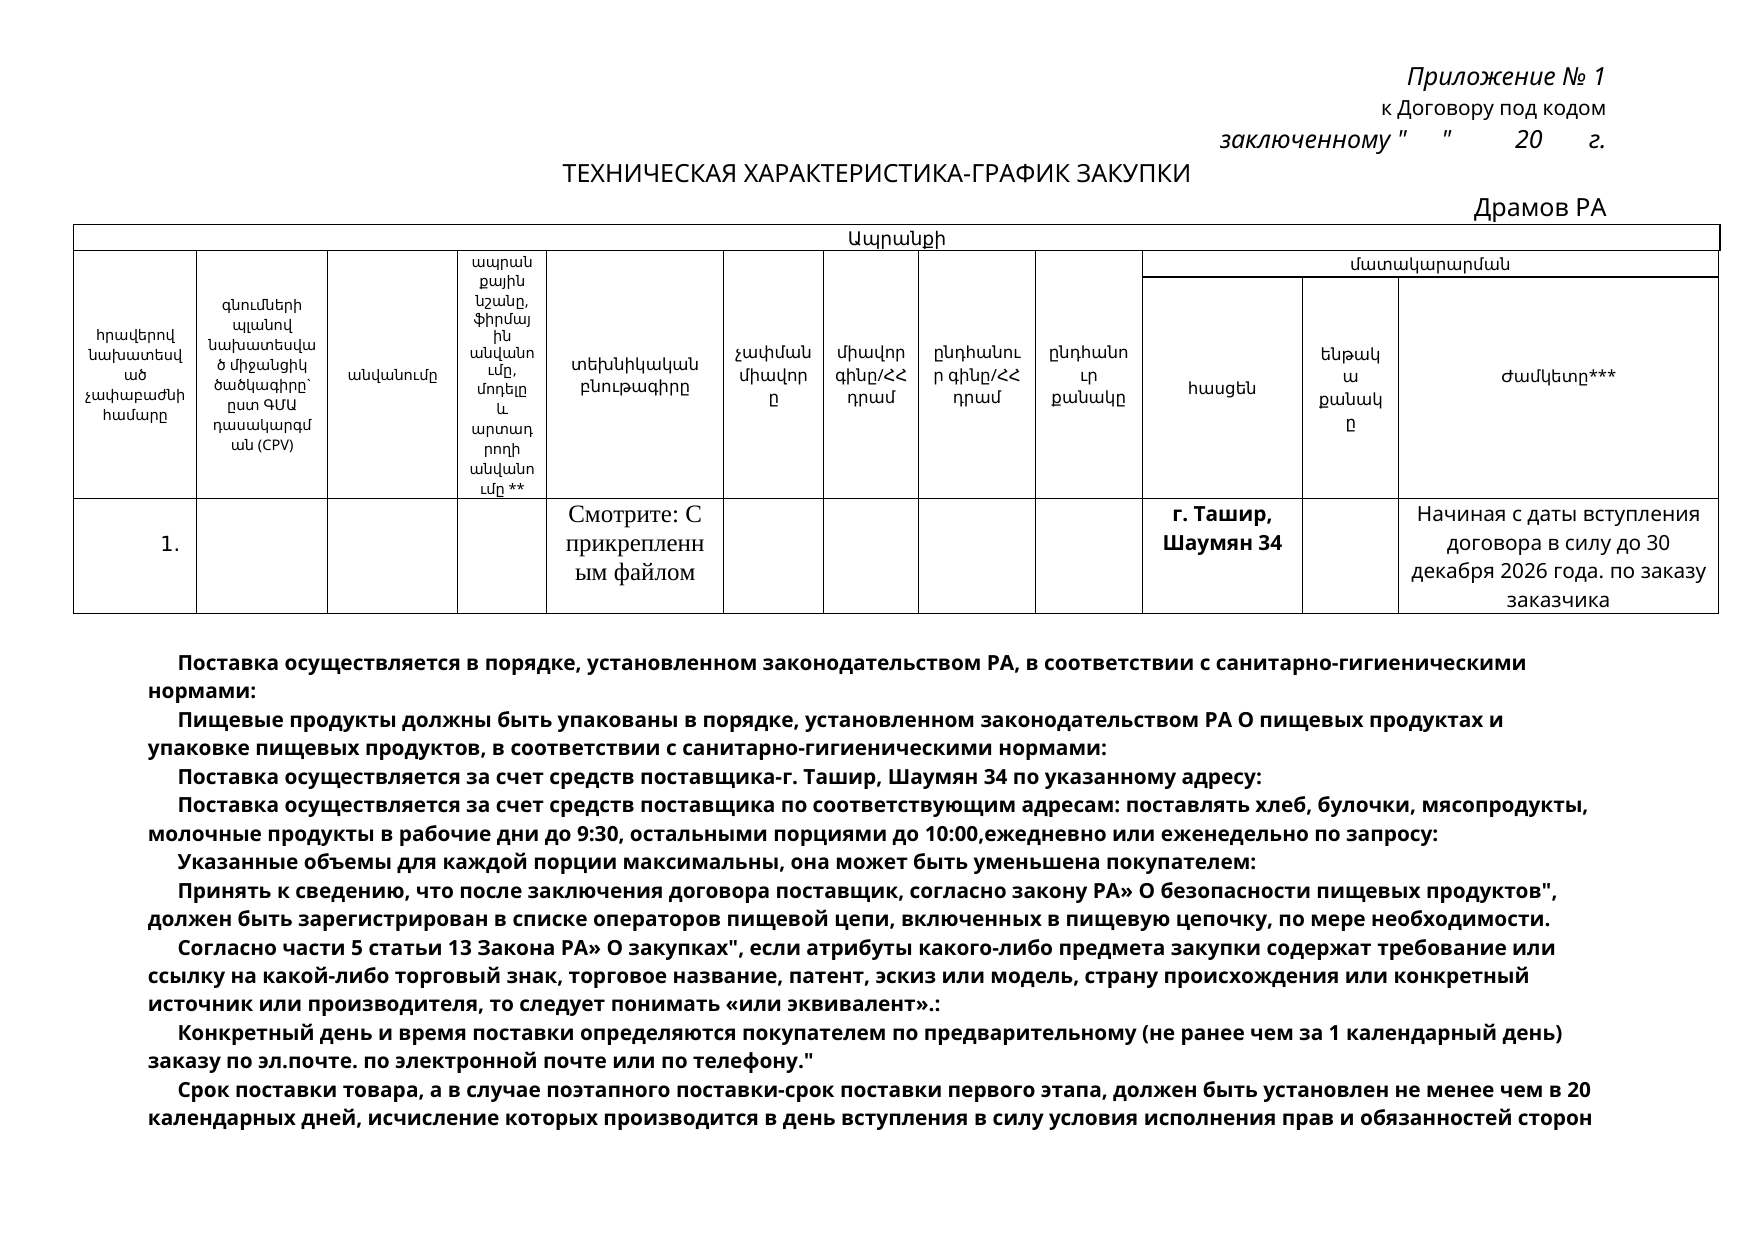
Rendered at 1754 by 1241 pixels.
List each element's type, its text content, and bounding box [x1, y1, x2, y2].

table_cell Смотрите: С прикрепленным файлом [547, 499, 723, 613]
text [148, 1075, 1606, 1132]
table_cell հրավերով նախատեսված չափաբաժնի համարը [74, 251, 196, 498]
table_header Ապրանքի [74, 225, 1719, 250]
table_cell [919, 499, 1035, 613]
table_cell Ժամկետը*** [1399, 278, 1718, 498]
text Пищевые продукты должны быть упакованы в порядке, установленном законодательством РА О пищевых продуктах и упаковке пищевых продуктов, в соответствии с санитарно-гигиеническими нормами: [148, 705, 1606, 762]
table_cell [1303, 499, 1398, 613]
text Приложение № 1 [148, 59, 1606, 93]
text Поставка осуществляется за счет средств поставщика-г. Ташир, Шаумян 34 по указанному адресу: [148, 762, 1606, 790]
table_cell [824, 499, 918, 613]
table_cell հասցեն [1143, 278, 1302, 498]
table_cell [74, 499, 196, 613]
table_cell ապրանքային նշանը, ֆիրմային անվանումը, մոդելը և արտադրողի անվանումը ** [458, 251, 546, 498]
text к Договору под кодом [148, 93, 1606, 122]
table_cell գնումների պլանով նախատեսված միջանցիկ ծածկագիրը` ըստ ԳՄԱ դասակարգման (CPV) [197, 251, 327, 498]
table_cell [458, 499, 546, 613]
table_cell [1036, 499, 1142, 613]
table_cell ընդհանուր քանակը [1036, 251, 1142, 498]
table_cell Начиная с даты вступления договора в силу до 30 декабря 2026 года. по заказу заказчика [1399, 499, 1718, 613]
table_cell միավոր գինը/ՀՀ դրամ [824, 251, 918, 498]
table_cell [724, 499, 823, 613]
table_cell մատակարարման [1143, 251, 1718, 276]
text Поставка осуществляется в порядке, установленном законодательством РА, в соответствии с санитарно-гигиеническими нормами: [148, 648, 1606, 705]
text Поставка осуществляется за счет средств поставщика по соответствующим адресам: поставлять хлеб, булочки, мясопродукты, молочные продукты в рабочие дни до 9:30, остальными порциями до 10:00,ежедневно или еженедельно по запросу: [148, 790, 1606, 847]
text Принять к сведению, что после заключения договора поставщик, согласно закону РА» О безопасности пищевых продуктов", должен быть зарегистрирован в списке операторов пищевой цепи, включенных в пищевую цепочку, по мере необходимости. [148, 876, 1606, 933]
table_cell տեխնիկական բնութագիրը [547, 251, 723, 498]
table_cell [197, 499, 327, 613]
text Согласно части 5 статьи 13 Закона РА» О закупках", если атрибуты какого-либо предмета закупки содержат требование или ссылку на какой-либо торговый знак, торговое название, патент, эскиз или модель, страну происхождения или конкретный источник или производителя, то следует понимать «или эквивалент».: [148, 933, 1606, 1018]
table_cell չափման միավորը [724, 251, 823, 498]
table_cell անվանումը [328, 251, 457, 498]
text Конкретный день и время поставки определяются покупателем по предварительному (не ранее чем за 1 календарный день) заказу по эл.почте. по электронной почте или по телефону." [148, 1018, 1606, 1075]
table_cell ընդհանուր գինը/ՀՀ դրամ [919, 251, 1035, 498]
table_cell ենթակա քանակը [1303, 278, 1398, 498]
text ТЕХНИЧЕСКАЯ ХАРАКТЕРИСТИКА-ГРАФИК ЗАКУПКИ [148, 156, 1606, 190]
text Драмов РА [148, 190, 1606, 224]
table_cell г. Ташир, Шаумян 34 [1143, 499, 1302, 613]
table_cell [328, 499, 457, 613]
text заключенному " " 20 г. [148, 122, 1606, 156]
text Указанные объемы для каждой порции максимальны, она может быть уменьшена покупателем: [148, 847, 1606, 876]
